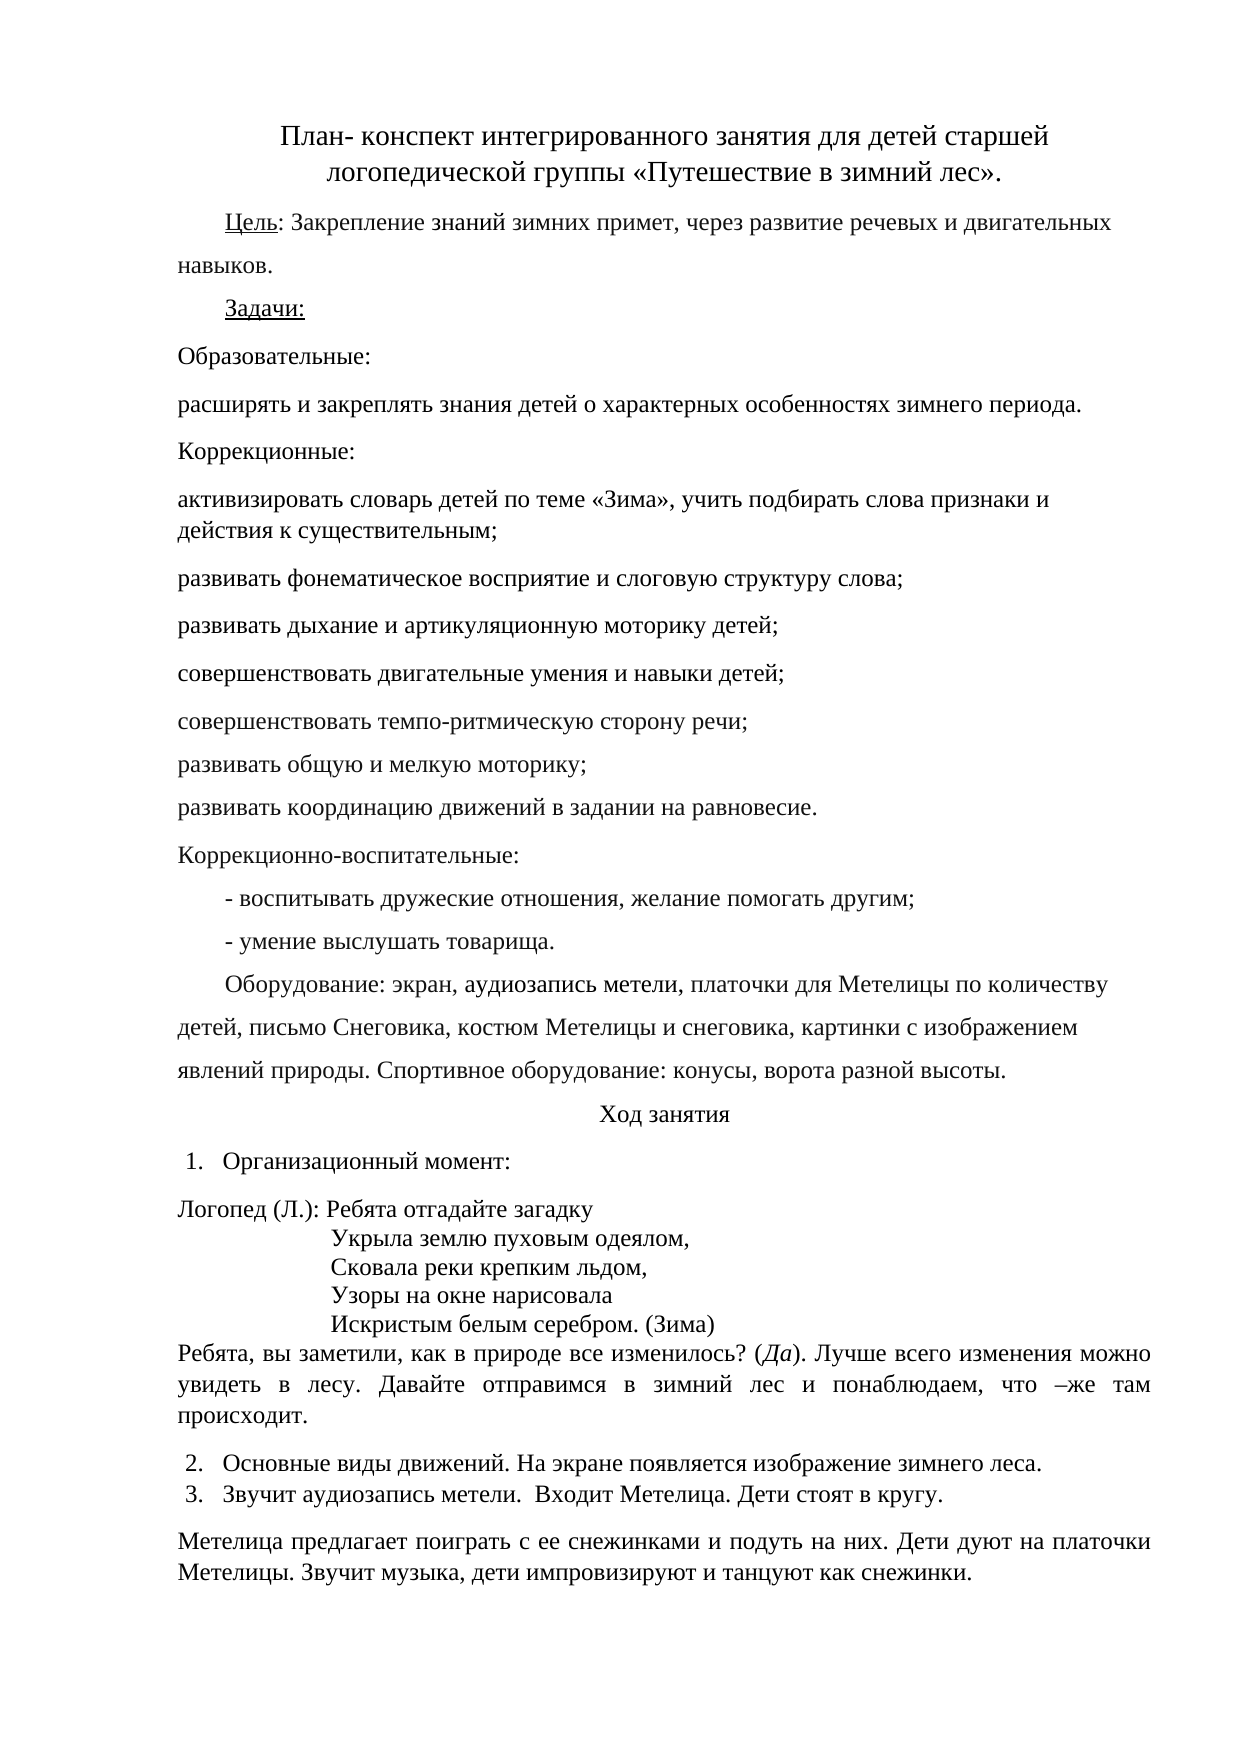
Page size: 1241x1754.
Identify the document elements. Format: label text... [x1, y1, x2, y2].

text развивать координацию движений в задании на равновесие. [177, 792, 1152, 821]
list Основные виды движений. На экране появляется изображение зимнего леса. [185, 1448, 1152, 1476]
text Укрыла землю пуховым одеялом, [177, 1223, 1152, 1252]
list Организационный момент: [185, 1146, 1152, 1175]
text развивать общую и мелкую моторику; [177, 749, 1152, 778]
text Сковала реки крепким льдом, [177, 1252, 1152, 1280]
text Метелица предлагает поиграть с ее снежинками и подуть на них. Дети дуют на платочки Метелицы. Звучит музыка, дети импровизируют и танцуют как снежинки. [177, 1526, 1152, 1586]
text расширять и закреплять знания детей о характерных особенностях зимнего периода. [177, 389, 1152, 417]
text развивать фонематическое восприятие и слоговую структуру слова; [177, 563, 1152, 592]
text Коррекционные: [177, 436, 1152, 465]
text Цель: Закрепление знаний зимних примет, через развитие речевых и двигательных навыков. [177, 207, 1152, 279]
text - воспитывать дружеские отношения, желание помогать другим; [177, 883, 1152, 912]
text Образовательные: [177, 341, 1152, 370]
text Задачи: [177, 293, 1152, 322]
text План- конспект интегрированного занятия для детей старшей логопедической группы «Путешествие в зимний лес». [177, 118, 1152, 188]
text развивать дыхание и артикуляционную моторику детей; [177, 611, 1152, 639]
list Звучит аудиозапись метели. Входит Метелица. Дети стоят в кругу. [185, 1479, 1152, 1507]
text активизировать словарь детей по теме «Зима», учить подбирать слова признаки и действия к существительным; [177, 484, 1152, 544]
text Узоры на окне нарисовала [177, 1280, 1152, 1309]
text совершенствовать двигательные умения и навыки детей; [177, 658, 1152, 687]
text Ход занятия [177, 1099, 1152, 1127]
text Ребята, вы заметили, как в природе все изменилось? (Да). Лучше всего изменения можно увидеть в лесу. Давайте отправимся в зимний лес и понаблюдаем, что –же там происходит. [177, 1338, 1152, 1429]
text - умение выслушать товарища. [177, 926, 1152, 955]
text Логопед (Л.): Ребята отгадайте загадку [177, 1194, 1152, 1223]
text Коррекционно-воспитательные: [177, 840, 1152, 869]
text Оборудование: экран, аудиозапись метели, платочки для Метелицы по количеству детей, письмо Снеговика, костюм Метелицы и снеговика, картинки с изображением явлений природы. Спортивное оборудование: конусы, ворота разной высоты. [177, 969, 1152, 1084]
text совершенствовать темпо-ритмическую сторону речи; [177, 706, 1152, 735]
text Искристым белым серебром. (Зима) [177, 1309, 1152, 1338]
